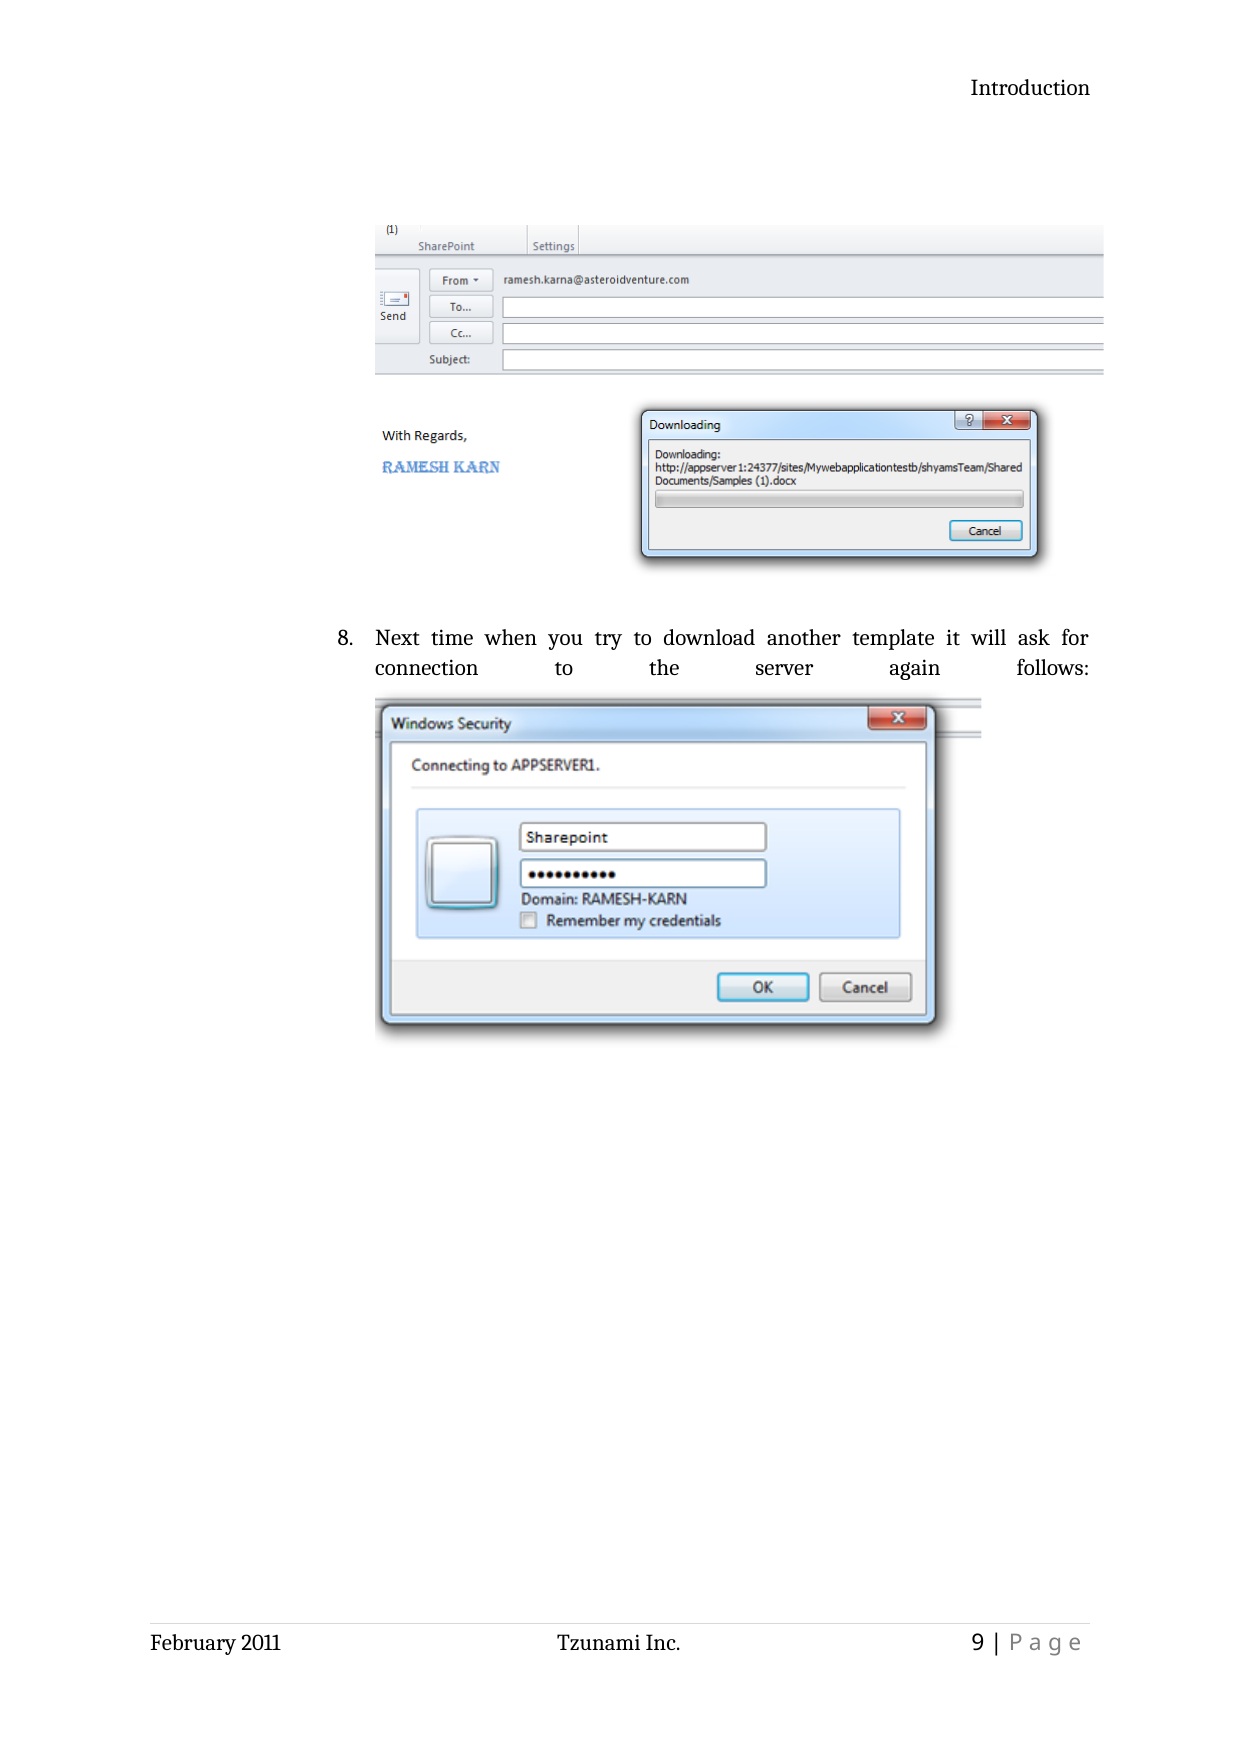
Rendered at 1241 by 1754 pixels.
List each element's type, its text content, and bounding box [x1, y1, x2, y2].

picture [375, 685, 982, 1065]
picture [375, 225, 1104, 621]
